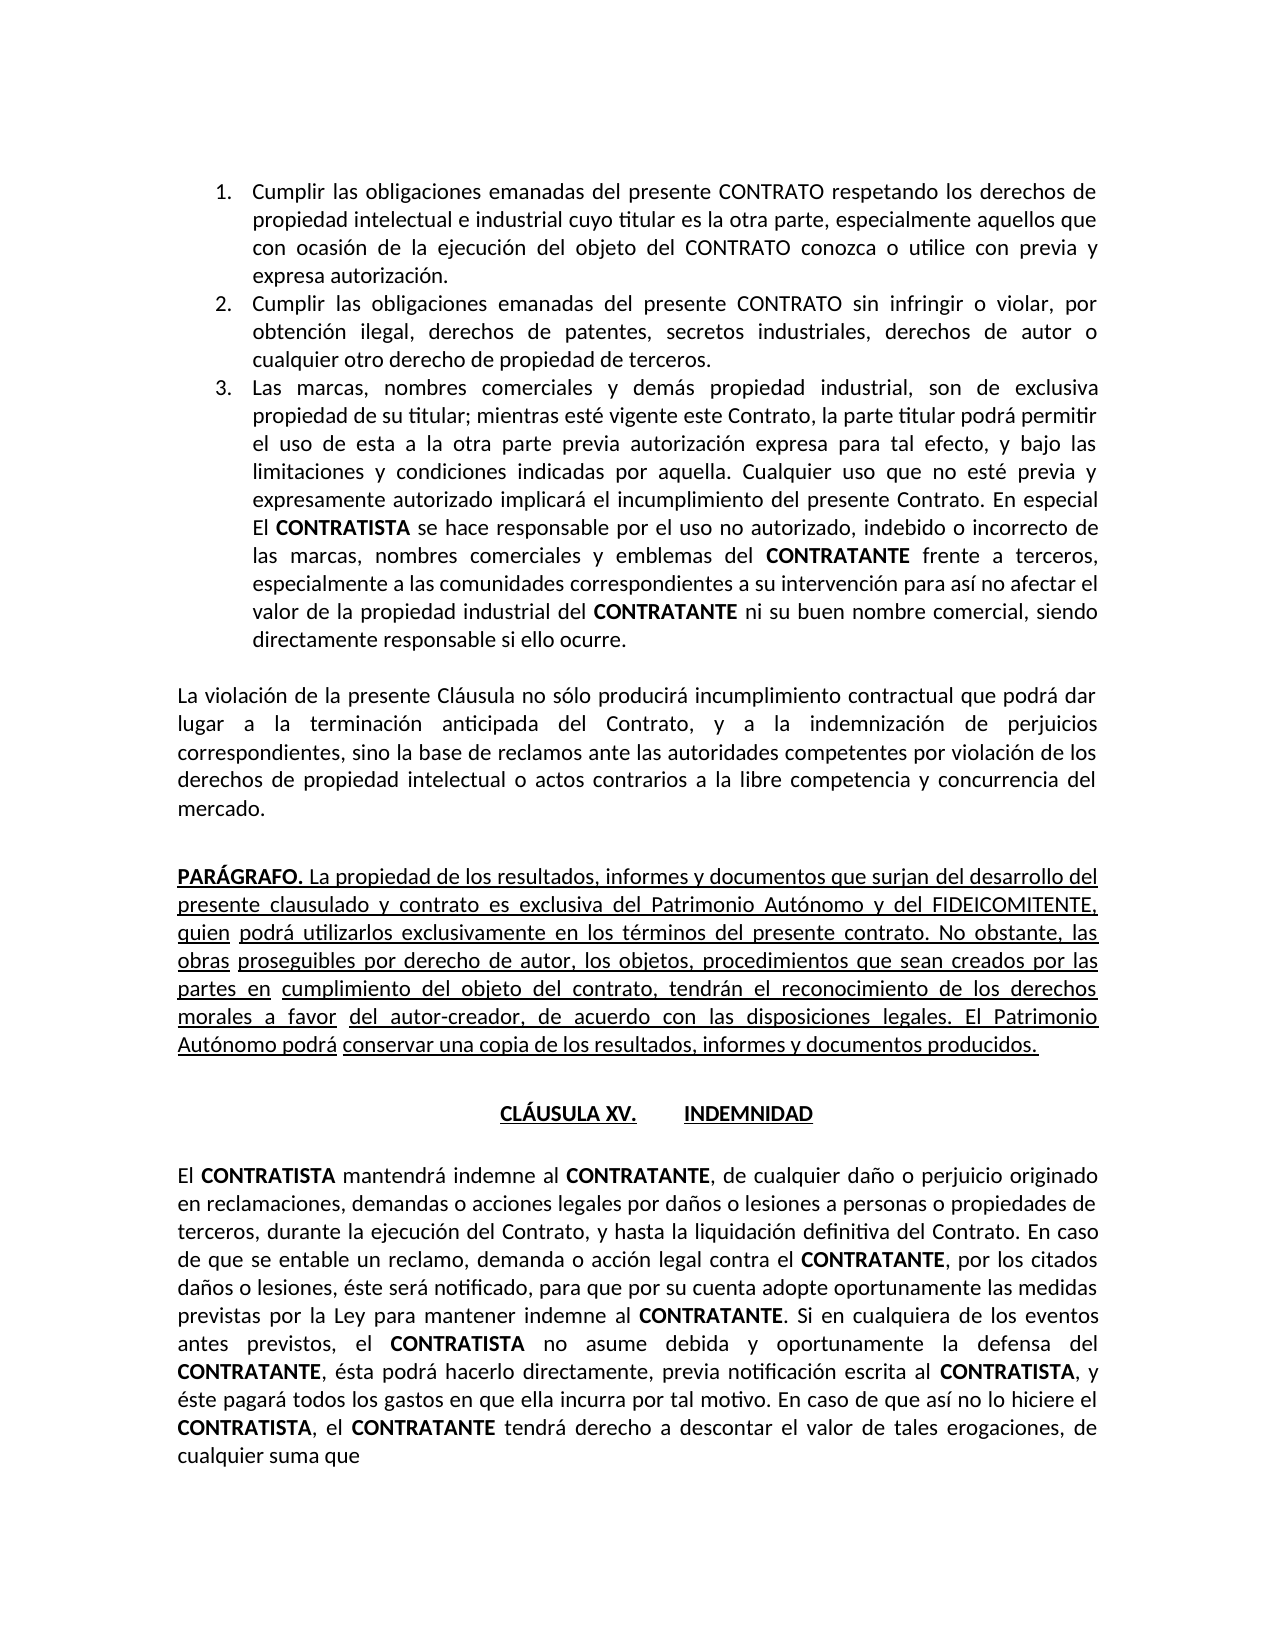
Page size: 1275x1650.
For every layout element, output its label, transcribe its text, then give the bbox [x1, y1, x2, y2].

text El CONTRATISTA mantendrá indemne al CONTRATANTE, de cualquier daño o perjuicio originado en reclamaciones, demandas o acciones legales por daños o lesiones a personas o propiedades de terceros, durante la ejecución del Contrato, y hasta la liquidación definitiva del Contrato. En caso de que se entable un reclamo, demanda o acción legal contra el CONTRATANTE, por los citados daños o lesiones, éste será notificado, para que por su cuenta adopte oportunamente las medidas previstas por la Ley para mantener indemne al CONTRATANTE. Si en cualquiera de los eventos antes previstos, el CONTRATISTA no asume debida y oportunamente la defensa del CONTRATANTE, ésta podrá hacerlo directamente, previa notificación escrita al CONTRATISTA, y éste pagará todos los gastos en que ella incurra por tal motivo. En caso de que así no lo hiciere el CONTRATISTA, el CONTRATANTE tendrá derecho a descontar el valor de tales erogaciones, de cualquier suma que [177, 1161, 1099, 1469]
text PARÁGRAFO. La propiedad de los resultados, informes y documentos que surjan del desarrollo del presente clausulado y contrato es exclusiva del Patrimonio Autónomo y del FIDEICOMITENTE, quien podrá utilizarlos exclusivamente en los términos del presente contrato. No obstante, las obras proseguibles por derecho de autor, los objetos, procedimientos que sean creados por las partes en cumplimiento del objeto del contrato, tendrán el reconocimiento de los derechos morales a favor del autor-creador, de acuerdo con las disposiciones legales. El Patrimonio Autónomo podrá conservar una copia de los resultados, informes y documentos producidos. [177, 916, 1098, 1058]
list Las marcas, nombres comerciales y demás propiedad industrial, son de exclusiva propiedad de su titular; mientras esté vigente este Contrato, la parte titular podrá permitir el uso de esta a la otra parte previa autorización expresa para tal efecto, y bajo las limitaciones y condiciones indicadas por aquella. Cualquier uso que no esté previa y expresamente autorizado implicará el incumplimiento del presente Contrato. En especial El CONTRATISTA se hace responsable por el uso no autorizado, indebido o incorrecto de las marcas, nombres comerciales y emblemas del CONTRATANTE frente a terceros, especialmente a las comunidades correspondientes a su intervención para así no afectar el valor de la propiedad industrial del CONTRATANTE ni su buen nombre comercial, siendo directamente responsable si ello ocurre. [215, 373, 1099, 653]
text La violación de la presente Cláusula no sólo producirá incumplimiento contractual que podrá dar lugar a la terminación anticipada del Contrato, y a la indemnización de perjuicios correspondientes, sino la base de reclamos ante las autoridades competentes por violación de los derechos de propiedad intelectual o actos contrarios a la libre competencia y concurrencia del mercado. [177, 682, 1098, 822]
subtitle CLÁUSULA XV. INDEMNIDAD [148, 1099, 1165, 1127]
list Cumplir las obligaciones emanadas del presente CONTRATO sin infringir o violar, por obtención ilegal, derechos de patentes, secretos industriales, derechos de autor o cualquier otro derecho de propiedad de terceros. [215, 289, 1098, 373]
list Cumplir las obligaciones emanadas del presente CONTRATO respetando los derechos de propiedad intelectual e industrial cuyo titular es la otra parte, especialmente aquellos que con ocasión de la ejecución del objeto del CONTRATO conozca o utilice con previa y expresa autorización. [215, 177, 1098, 289]
